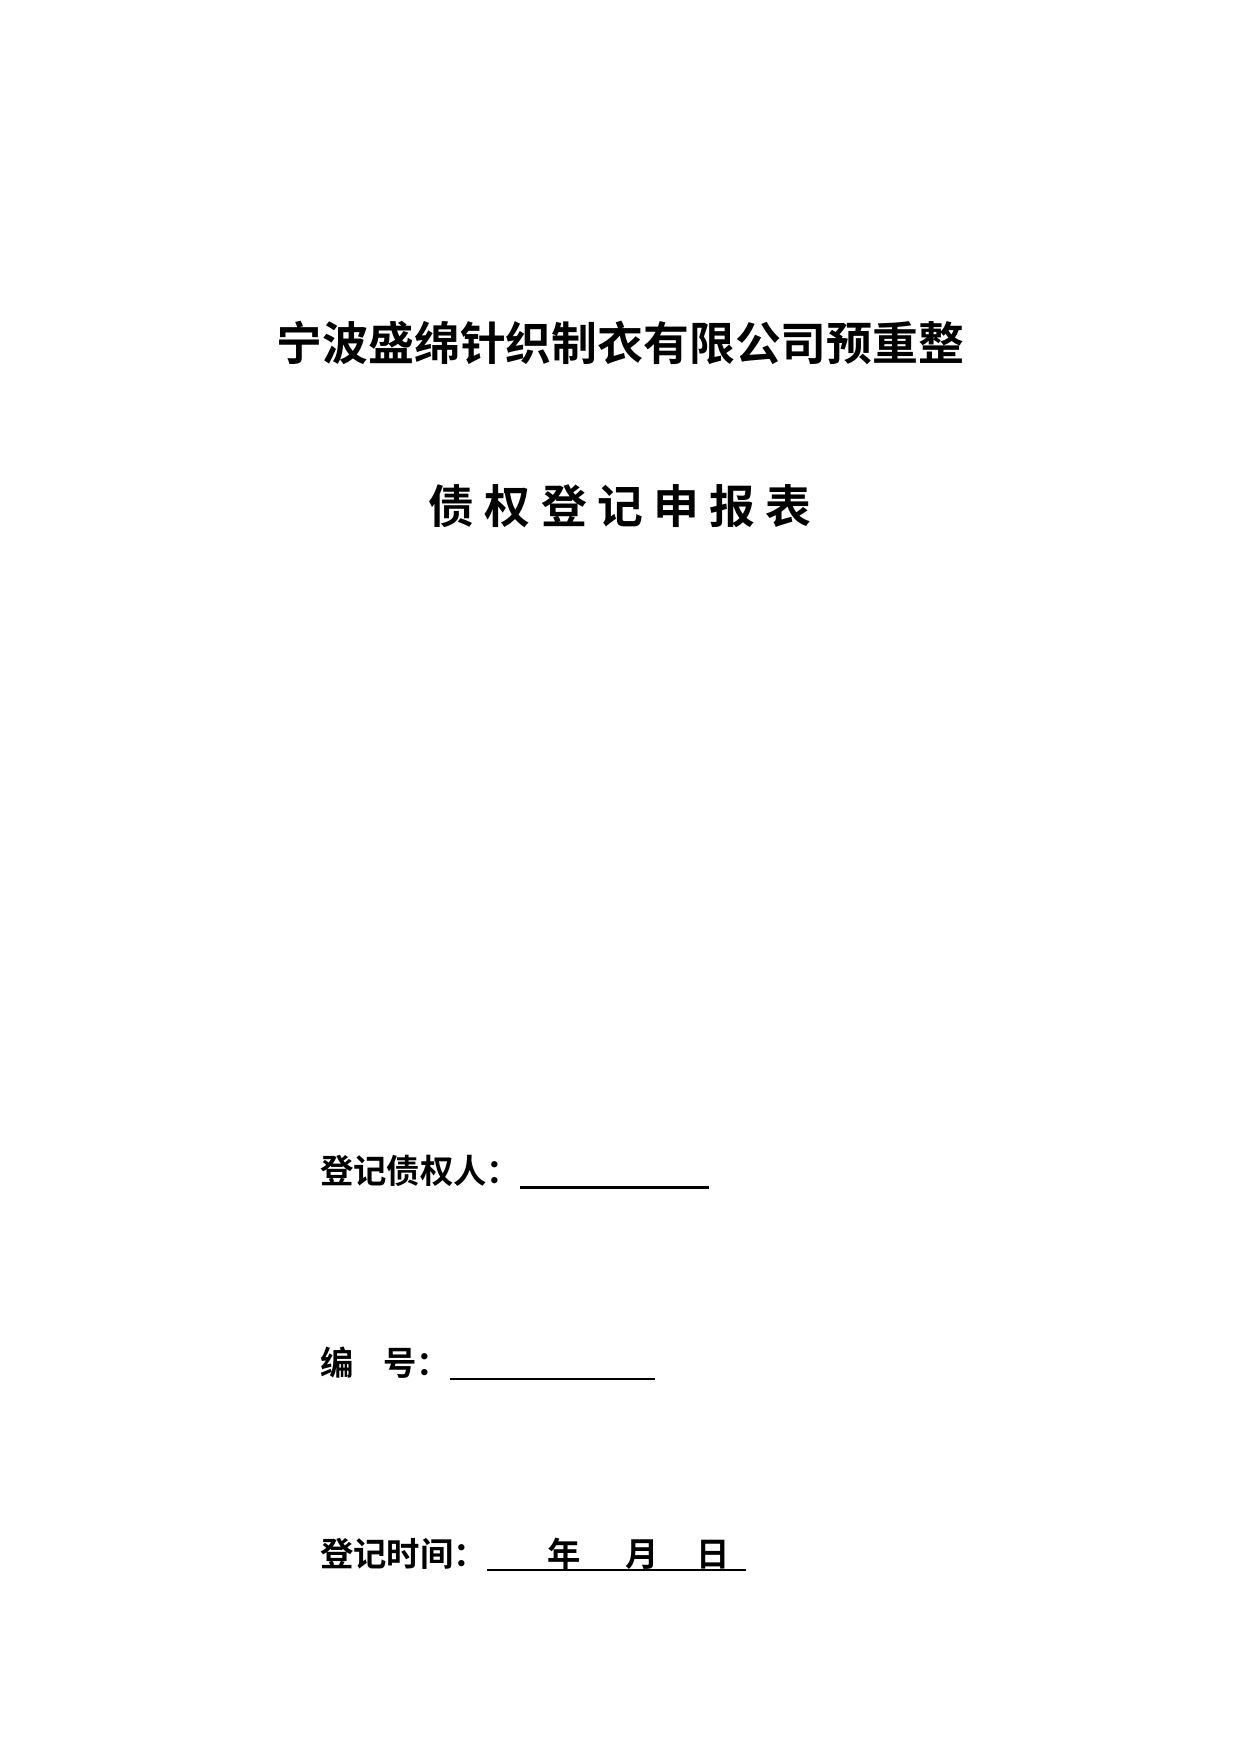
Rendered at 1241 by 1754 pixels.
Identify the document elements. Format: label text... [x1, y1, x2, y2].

text 登记时间： 年 月 日 [187, 1519, 1053, 1584]
text 登记债权人： [187, 1137, 1053, 1202]
text 编 号： [187, 1328, 1053, 1393]
text 债 权 登 记 申 报 表 [187, 454, 1053, 552]
text 宁波盛绵针织制衣有限公司预重整 [187, 292, 1053, 389]
